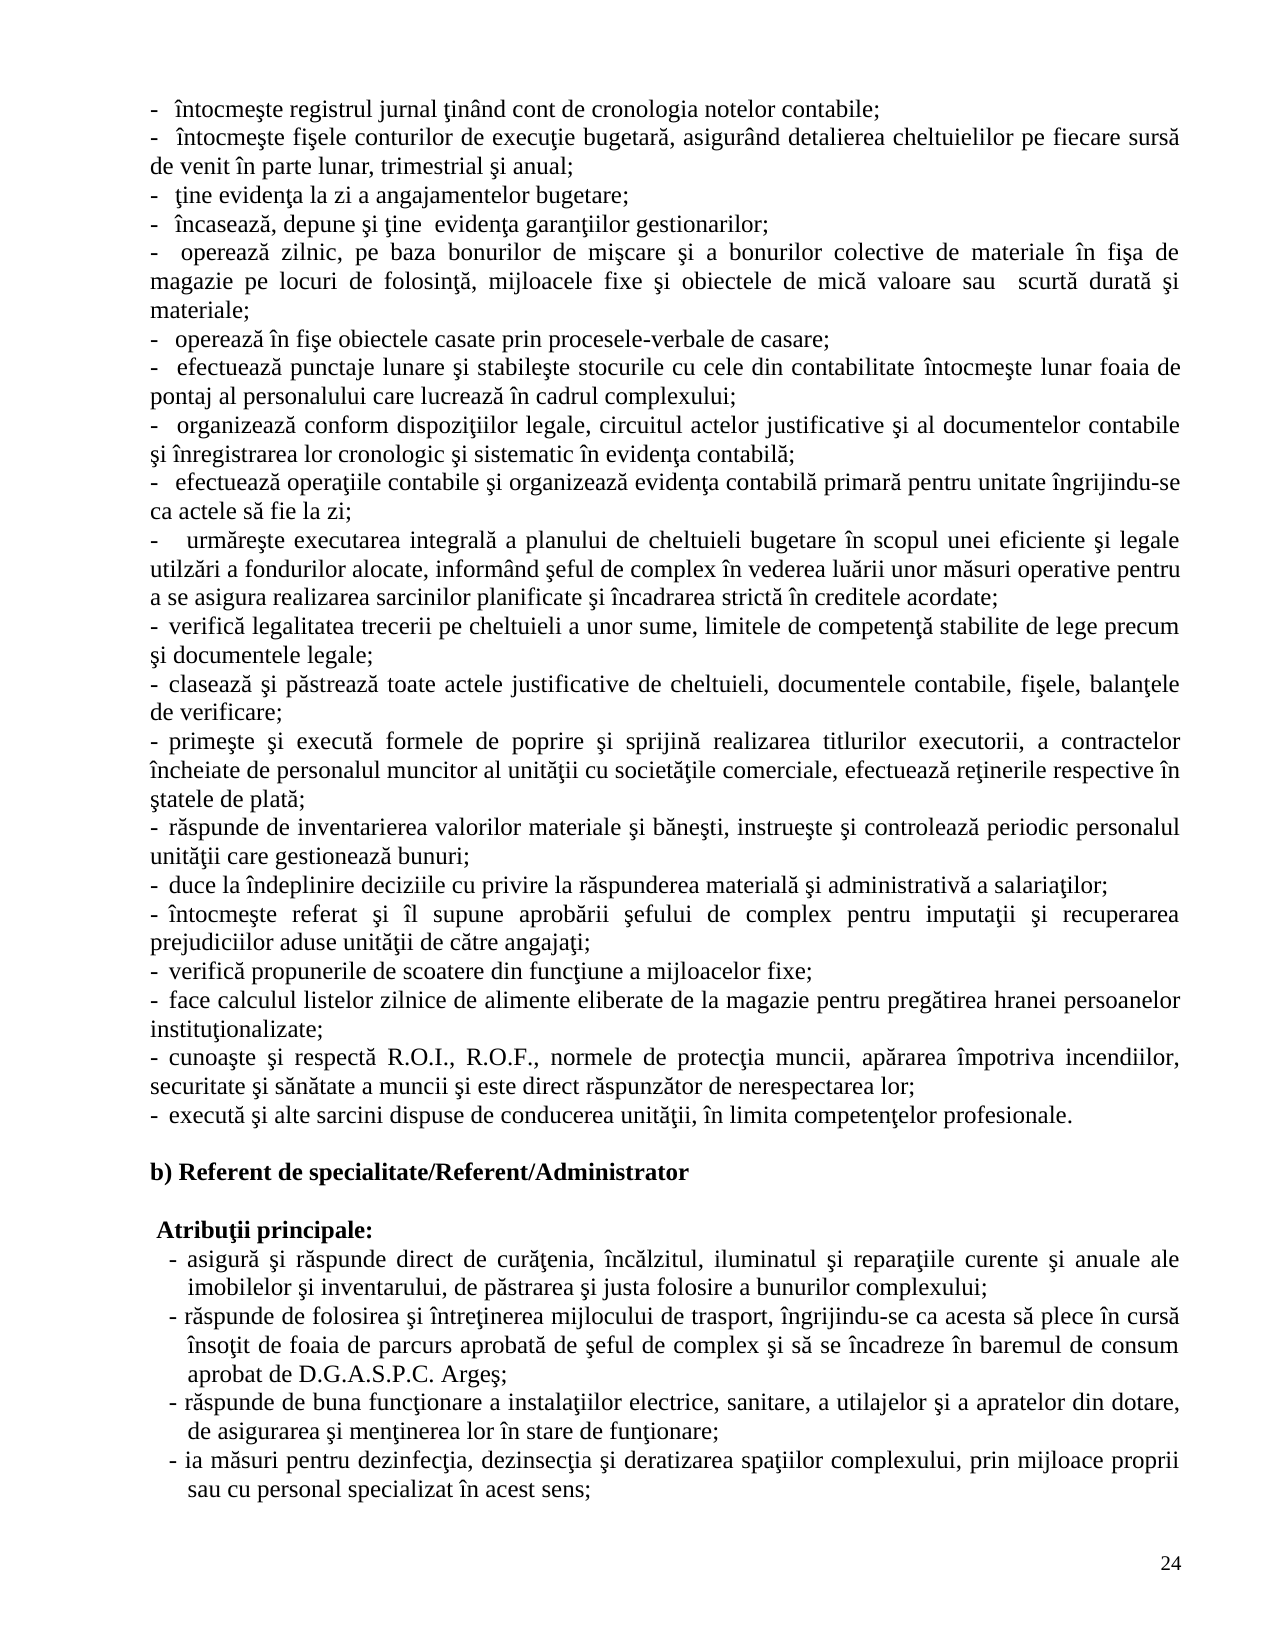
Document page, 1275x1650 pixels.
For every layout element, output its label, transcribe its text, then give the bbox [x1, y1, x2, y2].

list întocmeşte fişele conturilor de execuţie bugetară, asigurând detalierea cheltuielilor pe fiecare sursă de venit în parte lunar, trimestrial şi anual; [150, 122, 1181, 180]
list ţine evidenţa la zi a angajamentelor bugetare; [150, 180, 1181, 209]
list execută şi alte sarcini dispuse de conducerea unităţii, în limita competenţelor profesionale. [150, 1100, 1181, 1129]
list primeşte şi execută formele de poprire şi sprijină realizarea titlurilor executorii, a contractelor încheiate de personalul muncitor al unităţii cu societăţile comerciale, efectuează reţinerile respective în ştatele de plată; [150, 726, 1181, 812]
list întocmeşte referat şi îl supune aprobării şefului de complex pentru imputaţii şi recuperarea prejudiciilor aduse unităţii de către angajaţi; [150, 899, 1181, 956]
text - ia măsuri pentru dezinfecţia, dezinsecţia şi deratizarea spaţiilor complexului, prin mijloace proprii sau cu personal specializat în acest sens; [169, 1445, 1181, 1502]
list urmăreşte executarea integrală a planului de cheltuieli bugetare în scopul unei eficiente şi legale utilzări a fondurilor alocate, informând şeful de complex în vederea luării unor măsuri operative pentru a se asigura realizarea sarcinilor planificate şi încadrarea strictă în creditele acordate; [150, 525, 1181, 611]
text - răspunde de folosirea şi întreţinerea mijlocului de trasport, îngrijindu-se ca acesta să plece în cursă însoţit de foaia de parcurs aprobată de şeful de complex şi să se încadreze în baremul de consum aprobat de D.G.A.S.P.C. Argeş; [169, 1301, 1181, 1387]
list face calculul listelor zilnice de alimente eliberate de la magazie pentru pregătirea hranei persoanelor instituţionalizate; [150, 985, 1181, 1042]
list clasează şi păstrează toate actele justificative de cheltuieli, documentele contabile, fişele, balanţele de verificare; [150, 669, 1181, 726]
list verifică propunerile de scoatere din funcţiune a mijloacelor fixe; [150, 956, 1181, 985]
list cunoaşte şi respectă R.O.I., R.O.F., normele de protecţia muncii, apărarea împotriva incendiilor, securitate şi sănătate a muncii şi este direct răspunzător de nerespectarea lor; [150, 1042, 1181, 1100]
list verifică legalitatea trecerii pe cheltuieli a unor sume, limitele de competenţă stabilite de lege precum şi documentele legale; [150, 611, 1181, 669]
list operează zilnic, pe baza bonurilor de mişcare şi a bonurilor colective de materiale în fişa de magazie pe locuri de folosinţă, mijloacele fixe şi obiectele de mică valoare sau scurtă durată şi materiale; [150, 237, 1181, 324]
list duce la îndeplinire deciziile cu privire la răspunderea materială şi administrativă a salariaţilor; [150, 870, 1181, 899]
list răspunde de inventarierea valorilor materiale şi băneşti, instrueşte şi controlează periodic personalul unităţii care gestionează bunuri; [150, 812, 1181, 870]
list operează în fişe obiectele casate prin procesele-verbale de casare; [150, 324, 1181, 352]
text - răspunde de buna funcţionare a instalaţiilor electrice, sanitare, a utilajelor şi a apratelor din dotare, de asigurarea şi menţinerea lor în stare de funţionare; [169, 1387, 1181, 1445]
list întocmeşte registrul jurnal ţinând cont de cronologia notelor contabile; [150, 94, 1181, 122]
list încasează, depune şi ţine evidenţa garanţiilor gestionarilor; [150, 209, 1181, 237]
list Atribuţii principale: [150, 1215, 1181, 1244]
list efectuează operaţiile contabile şi organizează evidenţa contabilă primară pentru unitate îngrijindu-se ca actele să fie la zi; [150, 467, 1181, 525]
list organizează conform dispoziţiilor legale, circuitul actelor justificative şi al documentelor contabile şi înregistrarea lor cronologic şi sistematic în evidenţa contabilă; [150, 410, 1181, 467]
list efectuează punctaje lunare şi stabileşte stocurile cu cele din contabilitate întocmeşte lunar foaia de pontaj al personalului care lucrează în cadrul complexului; [150, 352, 1181, 410]
text - asigură şi răspunde direct de curăţenia, încălzitul, iluminatul şi reparaţiile curente şi anuale ale imobilelor şi inventarului, de păstrarea şi justa folosire a bunurilor complexului; [169, 1244, 1181, 1301]
list b) Referent de specialitate/Referent/Administrator [150, 1157, 1181, 1186]
